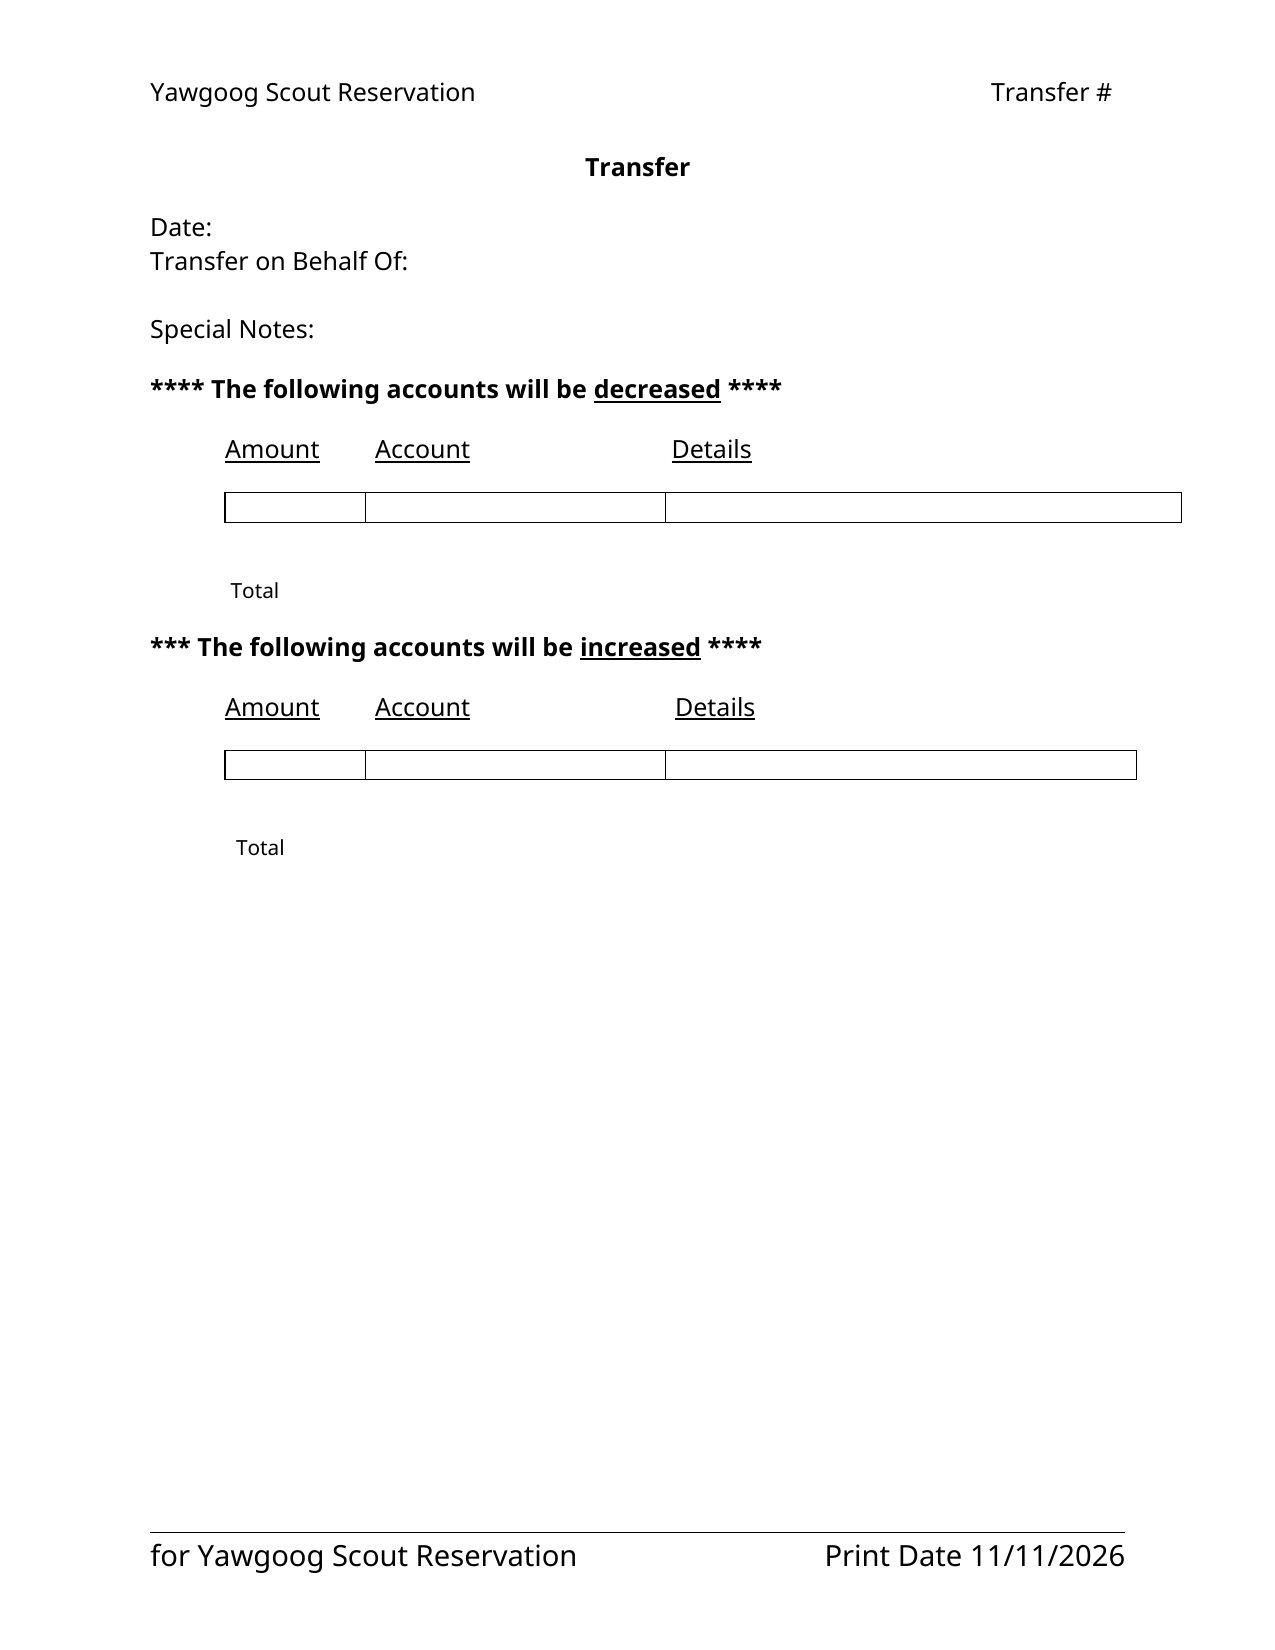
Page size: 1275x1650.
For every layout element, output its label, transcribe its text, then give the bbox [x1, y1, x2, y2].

table_header [666, 751, 1136, 779]
text *** The following accounts will be increased **** [150, 629, 1125, 664]
text Total [150, 576, 1125, 604]
text **** The following accounts will be decreased **** [150, 372, 1125, 406]
table_header [226, 751, 365, 779]
text Amount Account Details [150, 432, 1125, 466]
table_header [366, 751, 665, 779]
text Total [150, 833, 1125, 862]
text Date: [150, 210, 1125, 244]
text Special Notes: [150, 312, 1125, 346]
text Transfer [150, 150, 1125, 184]
text Transfer on Behalf Of: [150, 244, 1125, 278]
table_header [366, 493, 665, 522]
table_header [226, 493, 365, 522]
text Amount Account Details [150, 689, 1125, 724]
table_header [666, 493, 1181, 522]
